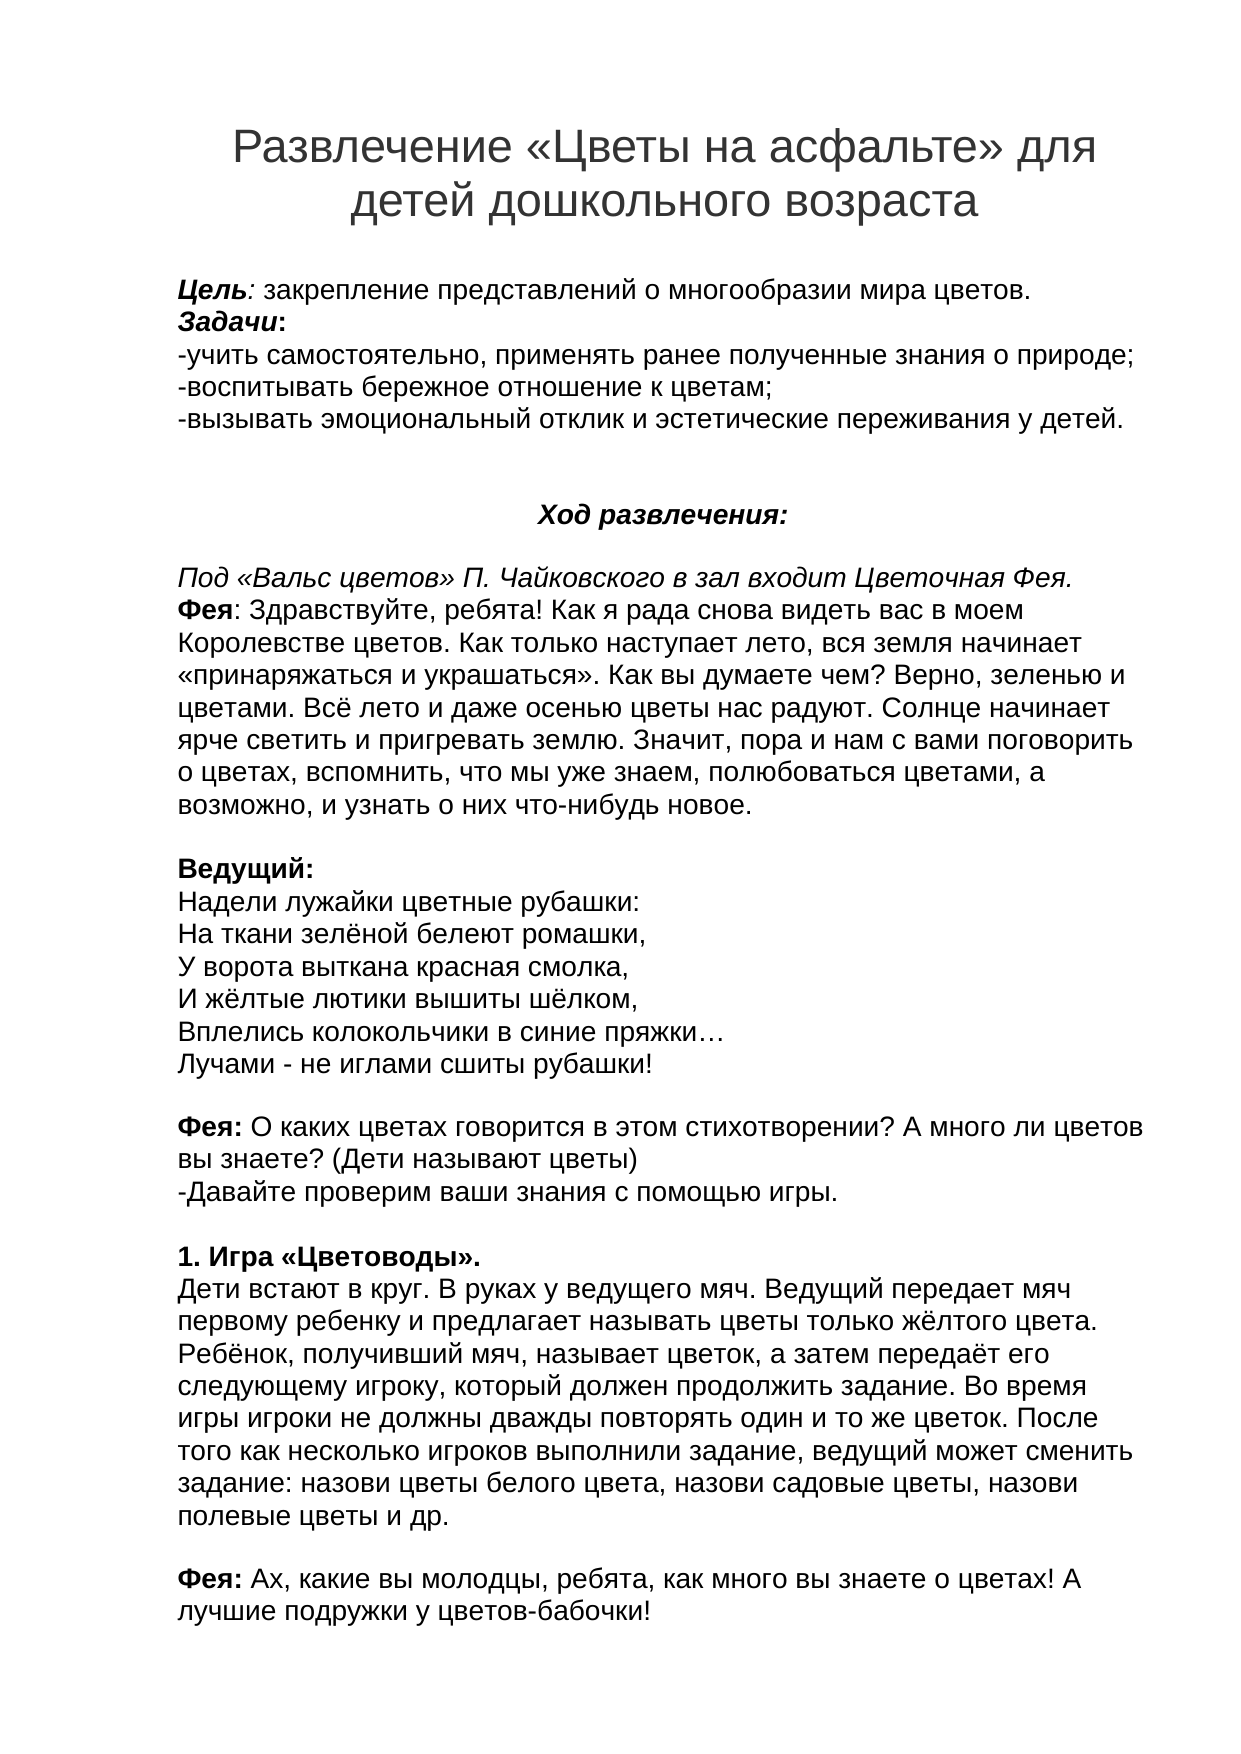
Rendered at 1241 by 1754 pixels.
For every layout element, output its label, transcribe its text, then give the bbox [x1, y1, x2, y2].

text -учить самостоятельно, применять ранее полученные знания о природе; [177, 338, 1152, 370]
text Фея: Здравствуйте, ребята! Как я рада снова видеть вас в моем Королевстве цветов. Как только наступает лето, вся земля начинает «принаряжаться и украшаться». Как вы думаете чем? Верно, зеленью и цветами. Всё лето и даже осенью цветы нас радуют. Солнце начинает ярче светить и пригревать землю. Значит, пора и нам с вами поговорить о цветах, вспомнить, что мы уже знаем, полюбоваться цветами, а возможно, и узнать о них что-нибудь новое. [177, 593, 1152, 820]
text Надели лужайки цветные рубашки: На ткани зелёной белеют ромашки, У ворота выткана красная смолка, И жёлтые лютики вышиты шёлком, Вплелись колокольчики в синие пряжки… Лучами - не иглами сшиты рубашки! [177, 885, 1152, 1079]
text 1. Игра «Цветоводы». Дети встают в круг. В руках у ведущего мяч. Ведущий передает мяч первому ребенку и предлагает называть цветы только жёлтого цвета. Ребёнок, получивший мяч, называет цветок, а затем передаёт его следующему игроку, который должен продолжить задание. Во время игры игроки не должны дважды повторять один и то же цветок. После того как несколько игроков выполнили задание, ведущий может сменить задание: назови цветы белого цвета, назови садовые цветы, назови полевые цветы и др. [177, 1239, 1152, 1531]
text Цель: закрепление представлений о многообразии мира цветов. [177, 273, 1152, 305]
text Ход развлечения: [177, 498, 1152, 530]
text Развлечение «Цветы на асфальте» для детей дошкольного возраста [177, 118, 1152, 226]
text Фея: О каких цветах говорится в этом стихотворении? А много ли цветов вы знаете? (Дети называют цветы) -Давайте проверим ваши знания с помощью игры. [177, 1110, 1152, 1207]
text Фея: Ах, какие вы молодцы, ребята, как много вы знаете о цветах! А лучшие подружки у цветов-бабочки! [177, 1562, 1152, 1626]
text Под «Вальс цветов» П. Чайковского в зал входит Цветочная Фея. [177, 561, 1152, 593]
text -воспитывать бережное отношение к цветам; [177, 370, 1152, 402]
text -вызывать эмоциональный отклик и эстетические переживания у детей. [177, 402, 1152, 435]
text Задачи: [177, 305, 1152, 338]
text Ведущий: [177, 820, 1152, 885]
